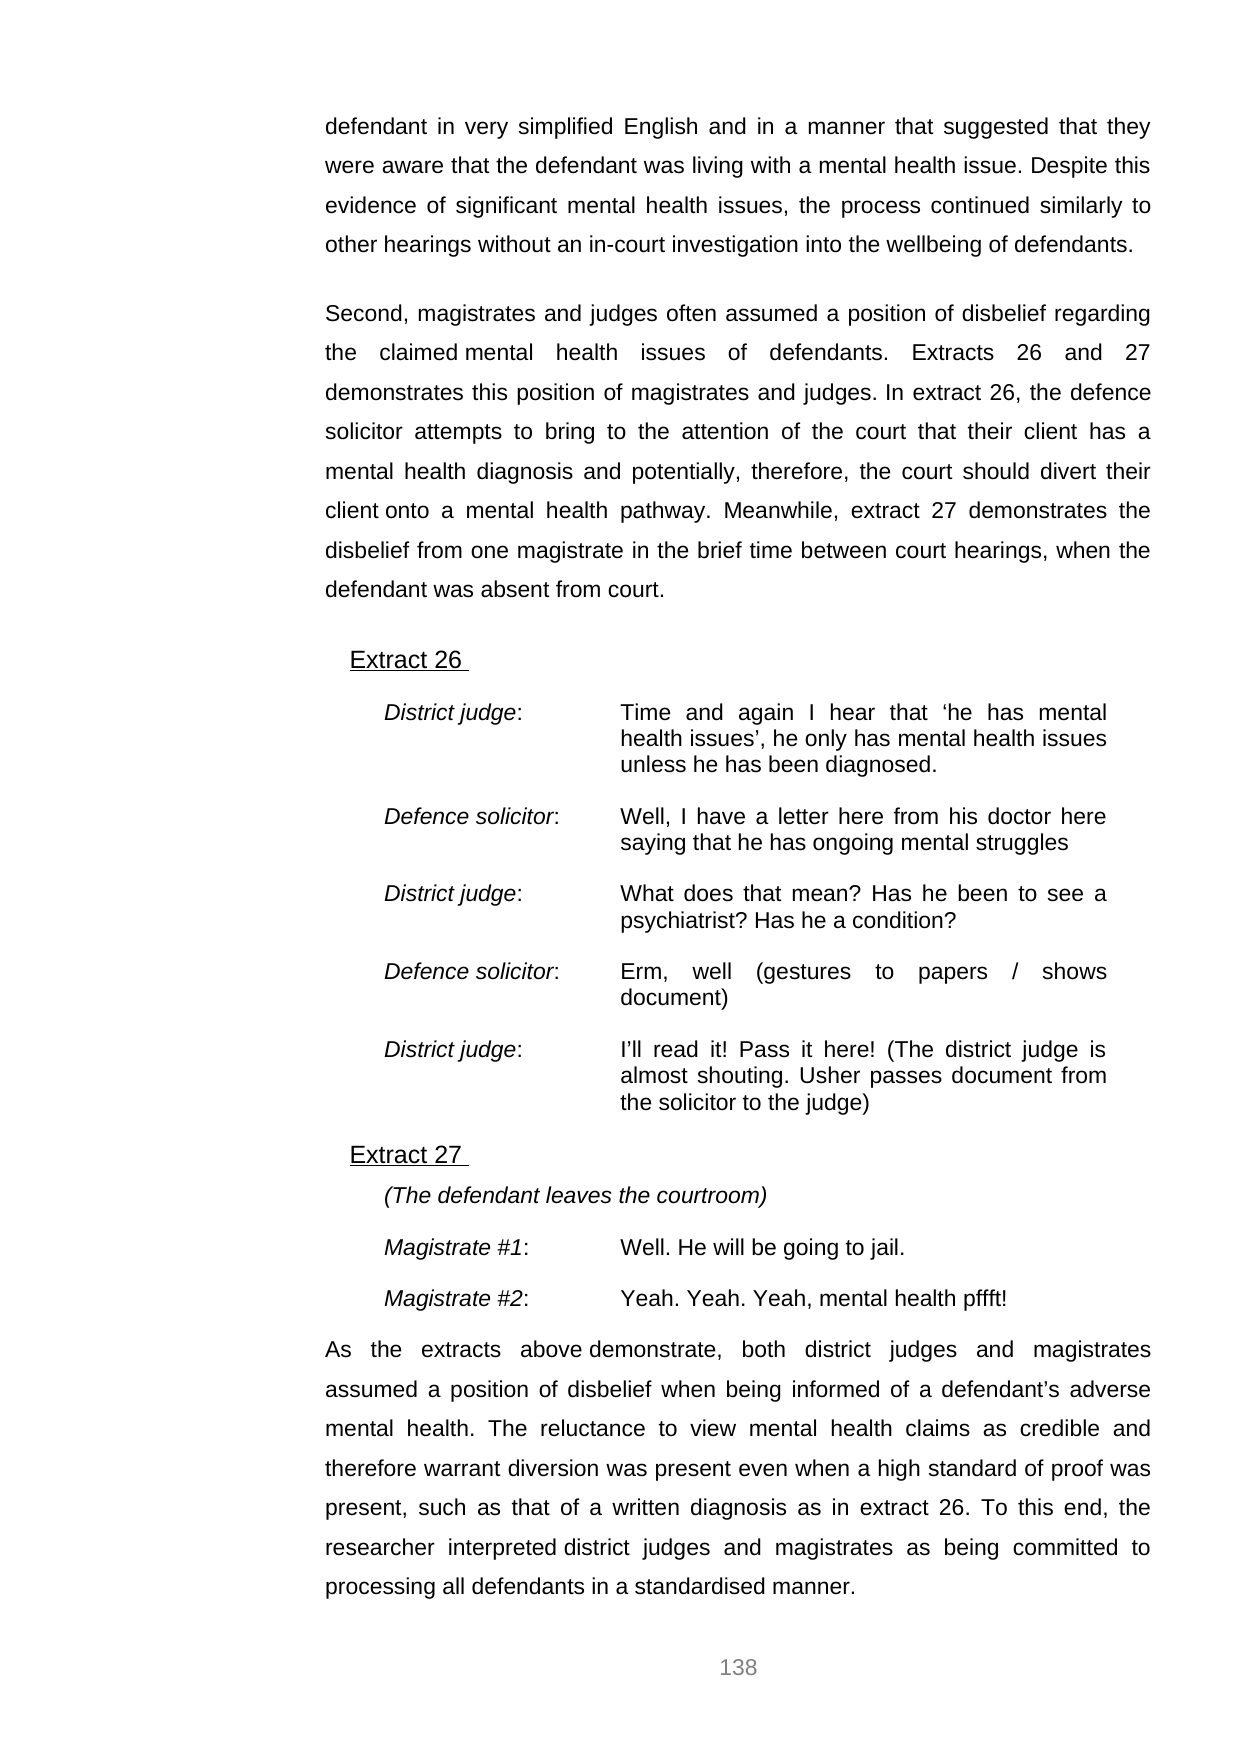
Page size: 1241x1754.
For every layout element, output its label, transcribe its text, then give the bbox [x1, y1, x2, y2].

text Magistrate #2: Yeah. Yeah. Yeah, mental health pffft! [384, 1285, 1107, 1311]
text Magistrate #1: Well. He will be going to jail. [384, 1233, 1107, 1260]
text District judge: Time and again I hear that ‘he has mental health issues’, he only has mental health issues unless he has been diagnosed. [384, 698, 1107, 778]
text (The defendant leaves the courtroom) [384, 1182, 1107, 1208]
text Second, magistrates and judges often assumed a position of disbelief regarding the claimed mental health issues of defendants. Extracts 26 and 27 demonstrates this position of magistrates and judges. In extract 26, the defence solicitor attempts to bring to the attention of the court that their client has a mental health diagnosis and potentially, therefore, the court should divert their client onto a mental health pathway. Meanwhile, extract 27 demonstrates the disbelief from one magistrate in the brief time between court hearings, when the defendant was absent from court. [325, 300, 1152, 602]
text As the extracts above demonstrate, both district judges and magistrates assumed a position of disbelief when being informed of a defendant’s adverse mental health. The reluctance to view mental health claims as credible and therefore warrant diversion was present even when a high standard of proof was present, such as that of a written diagnosis as in extract 26. To this end, the researcher interpreted district judges and magistrates as being committed to processing all defendants in a standardised manner. [325, 1336, 1152, 1599]
text District judge: I’ll read it! Pass it here! (The district judge is almost shouting. Usher passes document from the solicitor to the judge) [384, 1036, 1107, 1115]
text Defence solicitor: Well, I have a letter here from his doctor here saying that he has ongoing mental struggles [384, 803, 1107, 855]
text Defence solicitor: Erm, well (gestures to papers / shows document) [384, 958, 1107, 1011]
text District judge: What does that mean? Has he been to see a psychiatrist? Has he a condition? [384, 880, 1107, 933]
